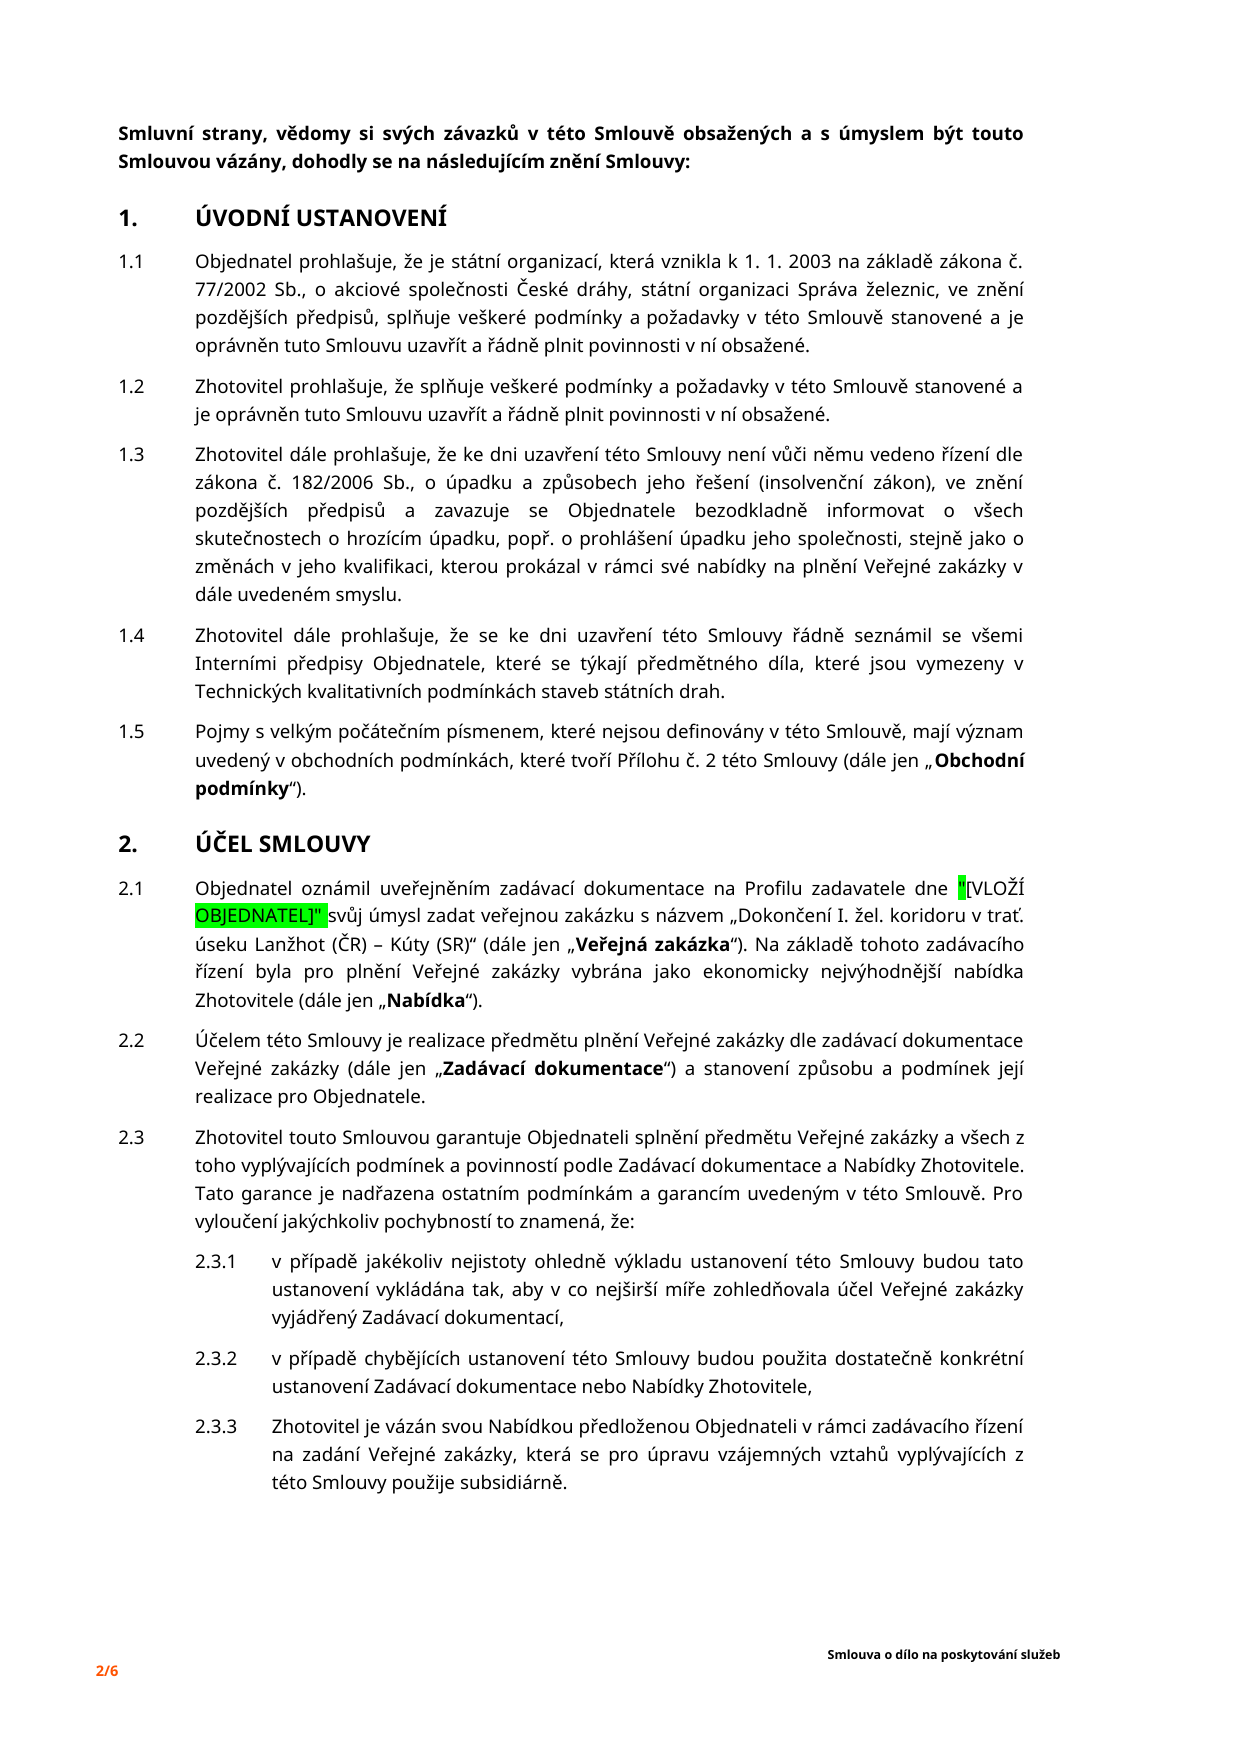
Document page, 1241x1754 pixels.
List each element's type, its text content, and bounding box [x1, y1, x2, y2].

text Objednatel prohlašuje, že je státní organizací, která vznikla k 1. 1. 2003 na základě zákona č. 77/2002 Sb., o akciové společnosti České dráhy, státní organizaci Správa železnic, ve znění pozdějších předpisů, splňuje veškeré podmínky a požadavky v této Smlouvě stanovené a je oprávněn tuto Smlouvu uzavřít a řádně plnit povinnosti v ní obsažené. [118, 248, 1024, 358]
text Zhotovitel je vázán svou Nabídkou předloženou Objednateli v rámci zadávacího řízení na zadání Veřejné zakázky, která se pro úpravu vzájemných vztahů vyplývajících z této Smlouvy použije subsidiárně. [195, 1414, 1024, 1495]
text v případě jakékoliv nejistoty ohledně výkladu ustanovení této Smlouvy budou tato ustanovení vykládána tak, aby v co nejširší míře zohledňovala účel Veřejné zakázky vyjádřený Zadávací dokumentací, [195, 1248, 1024, 1330]
text Objednatel oznámil uveřejněním zadávací dokumentace na Profilu zadavatele dne svůj úmysl zadat veřejnou zakázku s názvem „Dokončení I. žel. koridoru v trať. úseku Lanžhot (ČR) – Kúty (SR)“ (dále jen „Veřejná zakázka“). Na základě tohoto zadávacího řízení byla pro plnění Veřejné zakázky vybrána jako ekonomicky nejvýhodnější nabídka Zhotovitele (dále jen „Nabídka“). [118, 875, 1024, 1012]
text Zhotovitel dále prohlašuje, že ke dni uzavření této Smlouvy není vůči němu vedeno řízení dle zákona č. 182/2006 Sb., o úpadku a způsobech jeho řešení (insolvenční zákon), ve znění pozdějších předpisů a zavazuje se Objednatele bezodkladně informovat o všech skutečnostech o hrozícím úpadku, popř. o prohlášení úpadku jeho společnosti, stejně jako o změnách v jeho kvalifikaci, kterou prokázal v rámci své nabídky na plnění Veřejné zakázky v dále uvedeném smyslu. [118, 442, 1024, 607]
text Smluvní strany, vědomy si svých závazků v této Smlouvě obsažených a s úmyslem být touto Smlouvou vázány, dohodly se na následujícím znění Smlouvy: [118, 121, 1024, 174]
text ÚČEL SMLOUVY [118, 828, 1024, 859]
text Zhotovitel dále prohlašuje, že se ke dni uzavření této Smlouvy řádně seznámil se všemi Interními předpisy Objednatele, které se týkají předmětného díla, které jsou vymezeny v Technických kvalitativních podmínkách staveb státních drah. [118, 622, 1024, 704]
text v případě chybějících ustanovení této Smlouvy budou použita dostatečně konkrétní ustanovení Zadávací dokumentace nebo Nabídky Zhotovitele, [195, 1345, 1024, 1399]
text Zhotovitel prohlašuje, že splňuje veškeré podmínky a požadavky v této Smlouvě stanovené a je oprávněn tuto Smlouvu uzavřít a řádně plnit povinnosti v ní obsažené. [118, 373, 1024, 427]
text Účelem této Smlouvy je realizace předmětu plnění Veřejné zakázky dle zadávací dokumentace Veřejné zakázky (dále jen „Zadávací dokumentace“) a stanovení způsobu a podmínek její realizace pro Objednatele. [118, 1027, 1024, 1109]
text Pojmy s velkým počátečním písmenem, které nejsou definovány v této Smlouvě, mají význam uvedený v obchodních podmínkách, které tvoří Přílohu č. 2 této Smlouvy (dále jen „Obchodní podmínky“). [118, 719, 1024, 800]
text ÚVODNÍ USTANOVENÍ [118, 202, 1024, 233]
text Zhotovitel touto Smlouvou garantuje Objednateli splnění předmětu Veřejné zakázky a všech z toho vyplývajících podmínek a povinností podle Zadávací dokumentace a Nabídky Zhotovitele. Tato garance je nadřazena ostatním podmínkám a garancím uvedeným v této Smlouvě. Pro vyloučení jakýchkoliv pochybností to znamená, že: [118, 1124, 1024, 1233]
